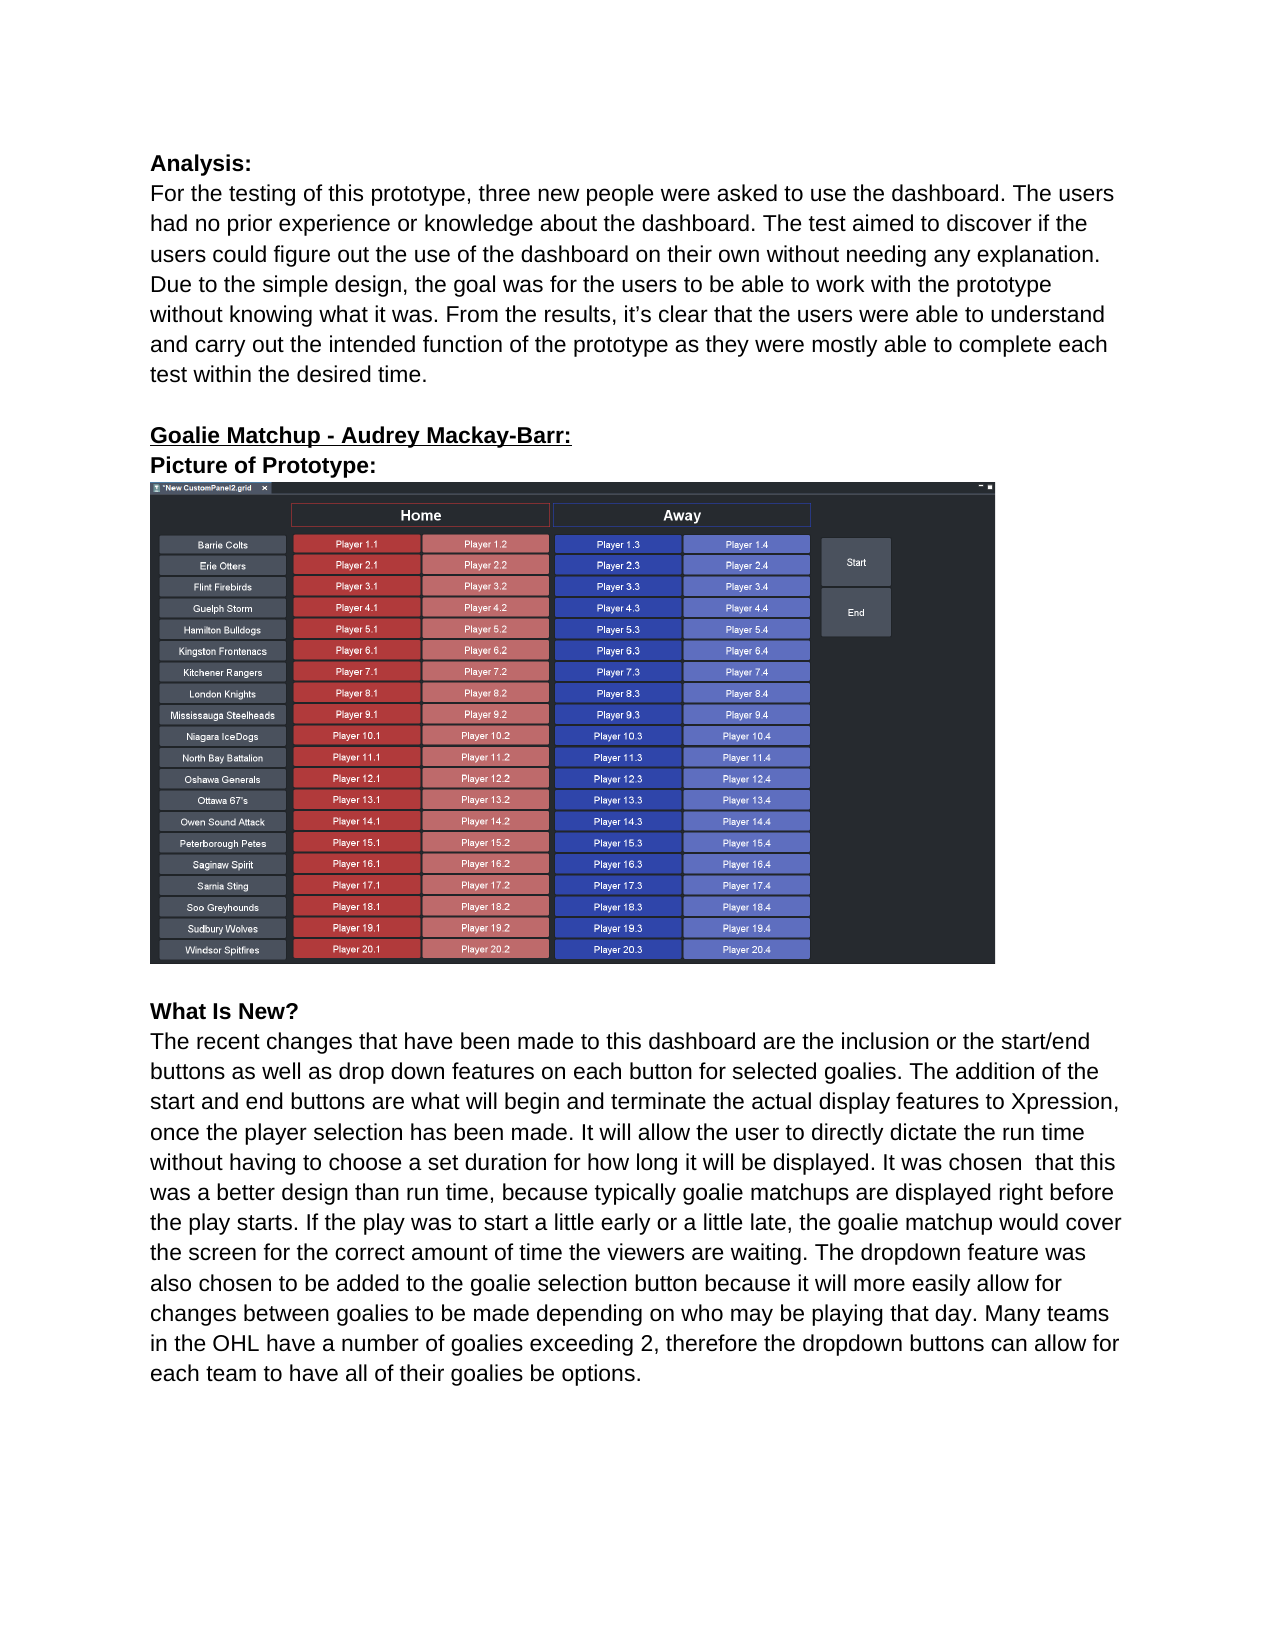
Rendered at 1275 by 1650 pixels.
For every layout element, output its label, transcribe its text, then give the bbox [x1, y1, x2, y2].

text Analysis: [150, 150, 1125, 176]
text For the testing of this prototype, three new people were asked to use the dashboard. The users had no prior experience or knowledge about the dashboard. The test aimed to discover if the users could figure out the use of the dashboard on their own without needing any explanation. Due to the simple design, the goal was for the users to be able to work with the prototype without knowing what it was. From the results, it’s clear that the users were able to understand and carry out the intended function of the prototype as they were mostly able to complete each test within the desired time. [150, 180, 1125, 388]
text Picture of Prototype: [150, 452, 1125, 478]
text Goalie Matchup - Audrey Mackay-Barr: [150, 422, 1125, 448]
picture [150, 482, 996, 964]
text The recent changes that have been made to this dashboard are the inclusion or the start/end buttons as well as drop down features on each button for selected goalies. The addition of the start and end buttons are what will begin and terminate the actual display features to Xpression, once the player selection has been made. It will allow the user to directly dictate the run time without having to choose a set duration for how long it will be displayed. It was chosen that this was a better design than run time, because typically goalie matchups are displayed right before the play starts. If the play was to start a little early or a little late, the goalie matchup would cover the screen for the correct amount of time the viewers are waiting. The dropdown feature was also chosen to be added to the goalie selection button because it will more easily allow for changes between goalies to be made depending on who may be playing that day. Many teams in the OHL have a number of goalies exceeding 2, therefore the dropdown buttons can allow for each team to have all of their goalies be options. [150, 1028, 1125, 1386]
text What Is New? [150, 998, 1125, 1024]
